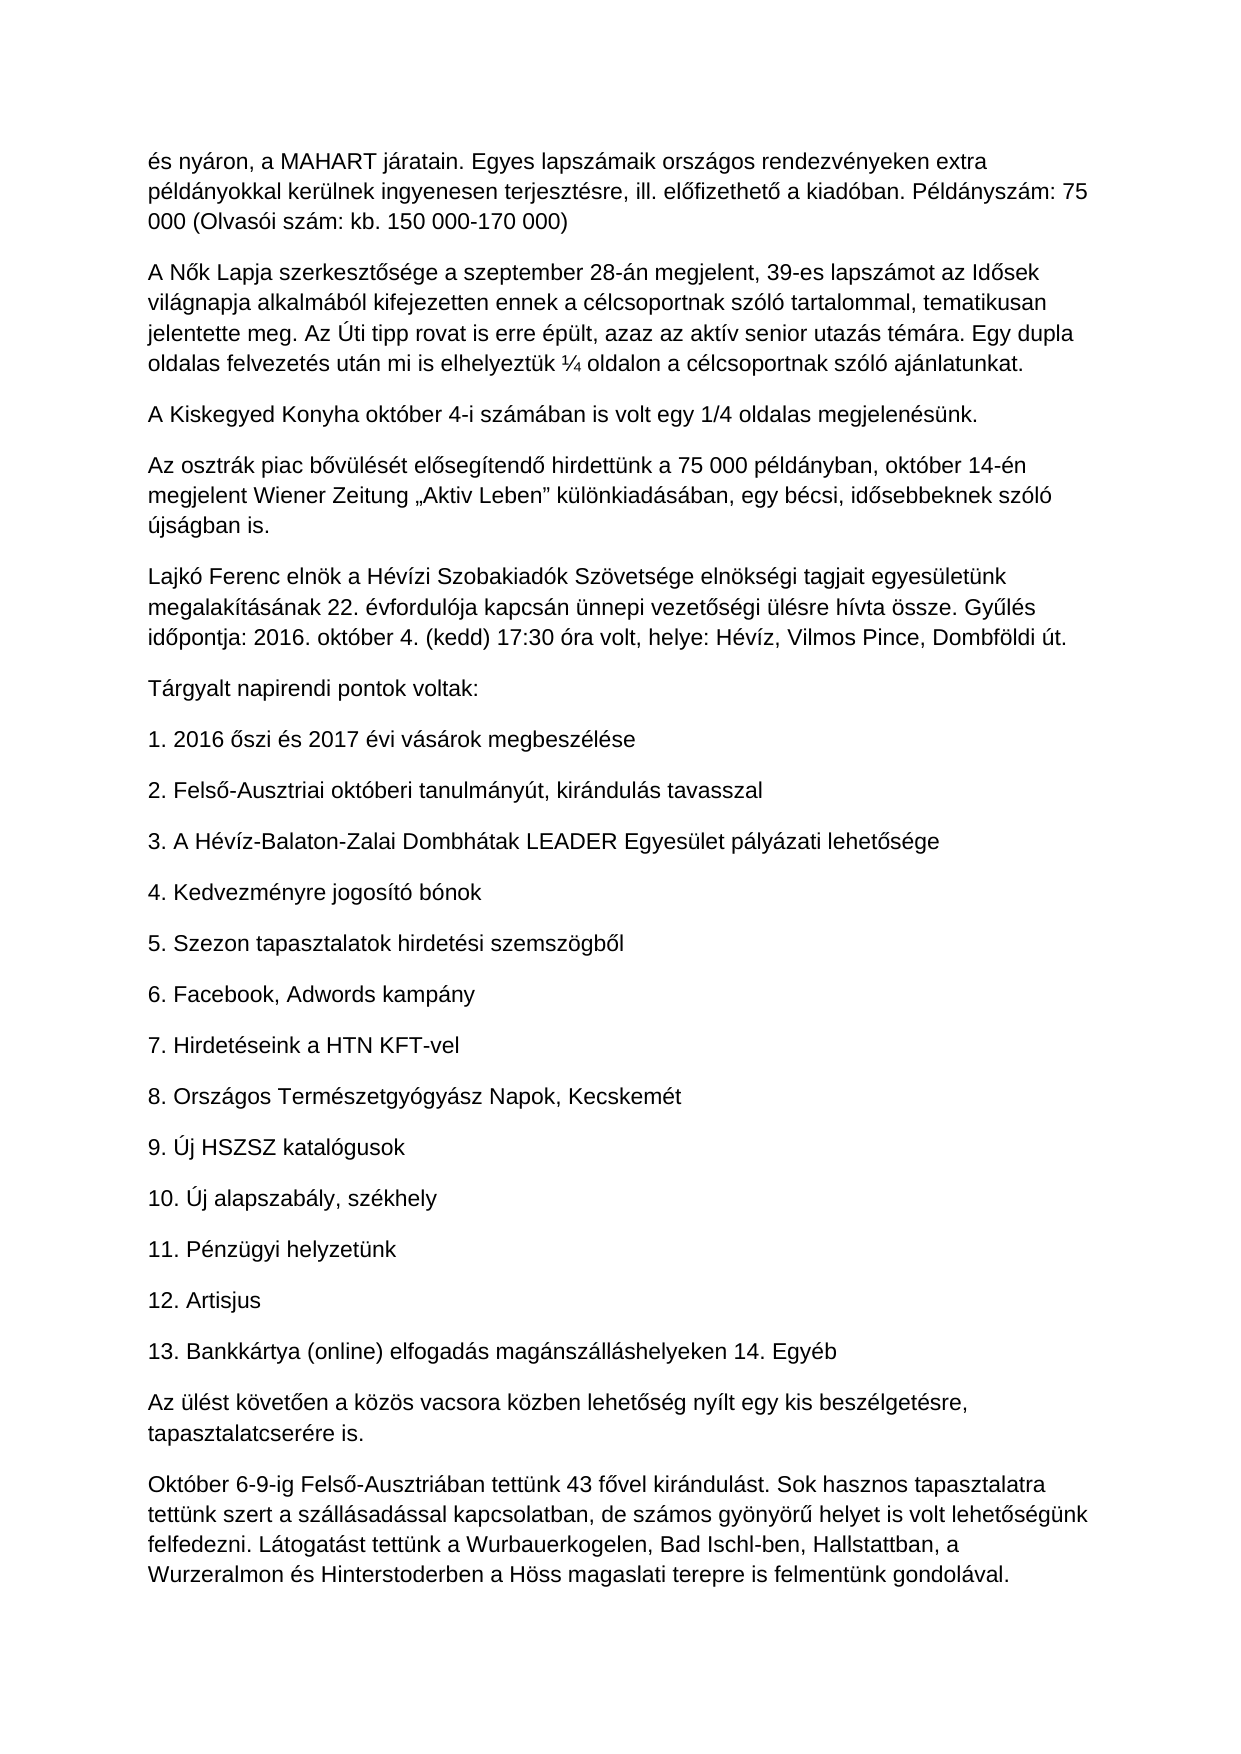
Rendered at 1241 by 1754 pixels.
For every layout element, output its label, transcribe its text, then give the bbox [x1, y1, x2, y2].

text 8. Országos Természetgyógyász Napok, Kecskemét [148, 1083, 1093, 1109]
text 11. Pénzügyi helyzetünk [148, 1236, 1093, 1262]
text 10. Új alapszabály, székhely [148, 1185, 1093, 1211]
text 7. Hirdetéseink a HTN KFT-vel [148, 1032, 1093, 1058]
text 5. Szezon tapasztalatok hirdetési szemszögből [148, 930, 1093, 956]
text 3. A Hévíz-Balaton-Zalai Dombhátak LEADER Egyesület pályázati lehetősége [148, 828, 1093, 854]
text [148, 148, 1093, 234]
text A Nők Lapja szerkesztősége a szeptember 28-án megjelent, 39-es lapszámot az Idősek világnapja alkalmából kifejezetten ennek a célcsoportnak szóló tartalommal, tematikusan jelentette meg. Az Úti tipp rovat is erre épült, azaz az aktív senior utazás témára. Egy dupla oldalas felvezetés után mi is elhelyeztük ¼ oldalon a célcsoportnak szóló ajánlatunkat. [148, 259, 1093, 376]
text A Kiskegyed Konyha október 4-i számában is volt egy 1/4 oldalas megjelenésünk. [148, 401, 1093, 427]
text Október 6-9-ig Felső-Ausztriában tettünk 43 fővel kirándulást. Sok hasznos tapasztalatra tettünk szert a szállásadással kapcsolatban, de számos gyönyörű helyet is volt lehetőségünk felfedezni. Látogatást tettünk a Wurbauerkogelen, Bad Ischl-ben, Hallstattban, a Wurzeralmon és Hinterstoderben a Höss magaslati terepre is felmentünk gondolával. [148, 1471, 1093, 1587]
text Az ülést követően a közös vacsora közben lehetőség nyílt egy kis beszélgetésre, tapasztalatcserére is. [148, 1389, 1093, 1446]
text Lajkó Ferenc elnök a Hévízi Szobakiadók Szövetsége elnökségi tagjait egyesületünk megalakításának 22. évfordulója kapcsán ünnepi vezetőségi ülésre hívta össze. Gyűlés időpontja: 2016. október 4. (kedd) 17:30 óra volt, helye: Hévíz, Vilmos Pince, Dombföldi út. [148, 563, 1093, 650]
text Az osztrák piac bővülését elősegítendő hirdettünk a 75 000 példányban, október 14-én megjelent Wiener Zeitung „Aktiv Leben” különkiadásában, egy bécsi, idősebbeknek szóló újságban is. [148, 452, 1093, 538]
text 6. Facebook, Adwords kampány [148, 981, 1093, 1007]
text Tárgyalt napirendi pontok voltak: [148, 675, 1093, 701]
text 12. Artisjus [148, 1287, 1093, 1313]
text 1. 2016 őszi és 2017 évi vásárok megbeszélése [148, 726, 1093, 752]
text 9. Új HSZSZ katalógusok [148, 1134, 1093, 1160]
text 4. Kedvezményre jogosító bónok [148, 879, 1093, 905]
text 2. Felső-Ausztriai októberi tanulmányút, kirándulás tavasszal [148, 777, 1093, 803]
text 13. Bankkártya (online) elfogadás magánszálláshelyeken 14. Egyéb [148, 1338, 1093, 1364]
